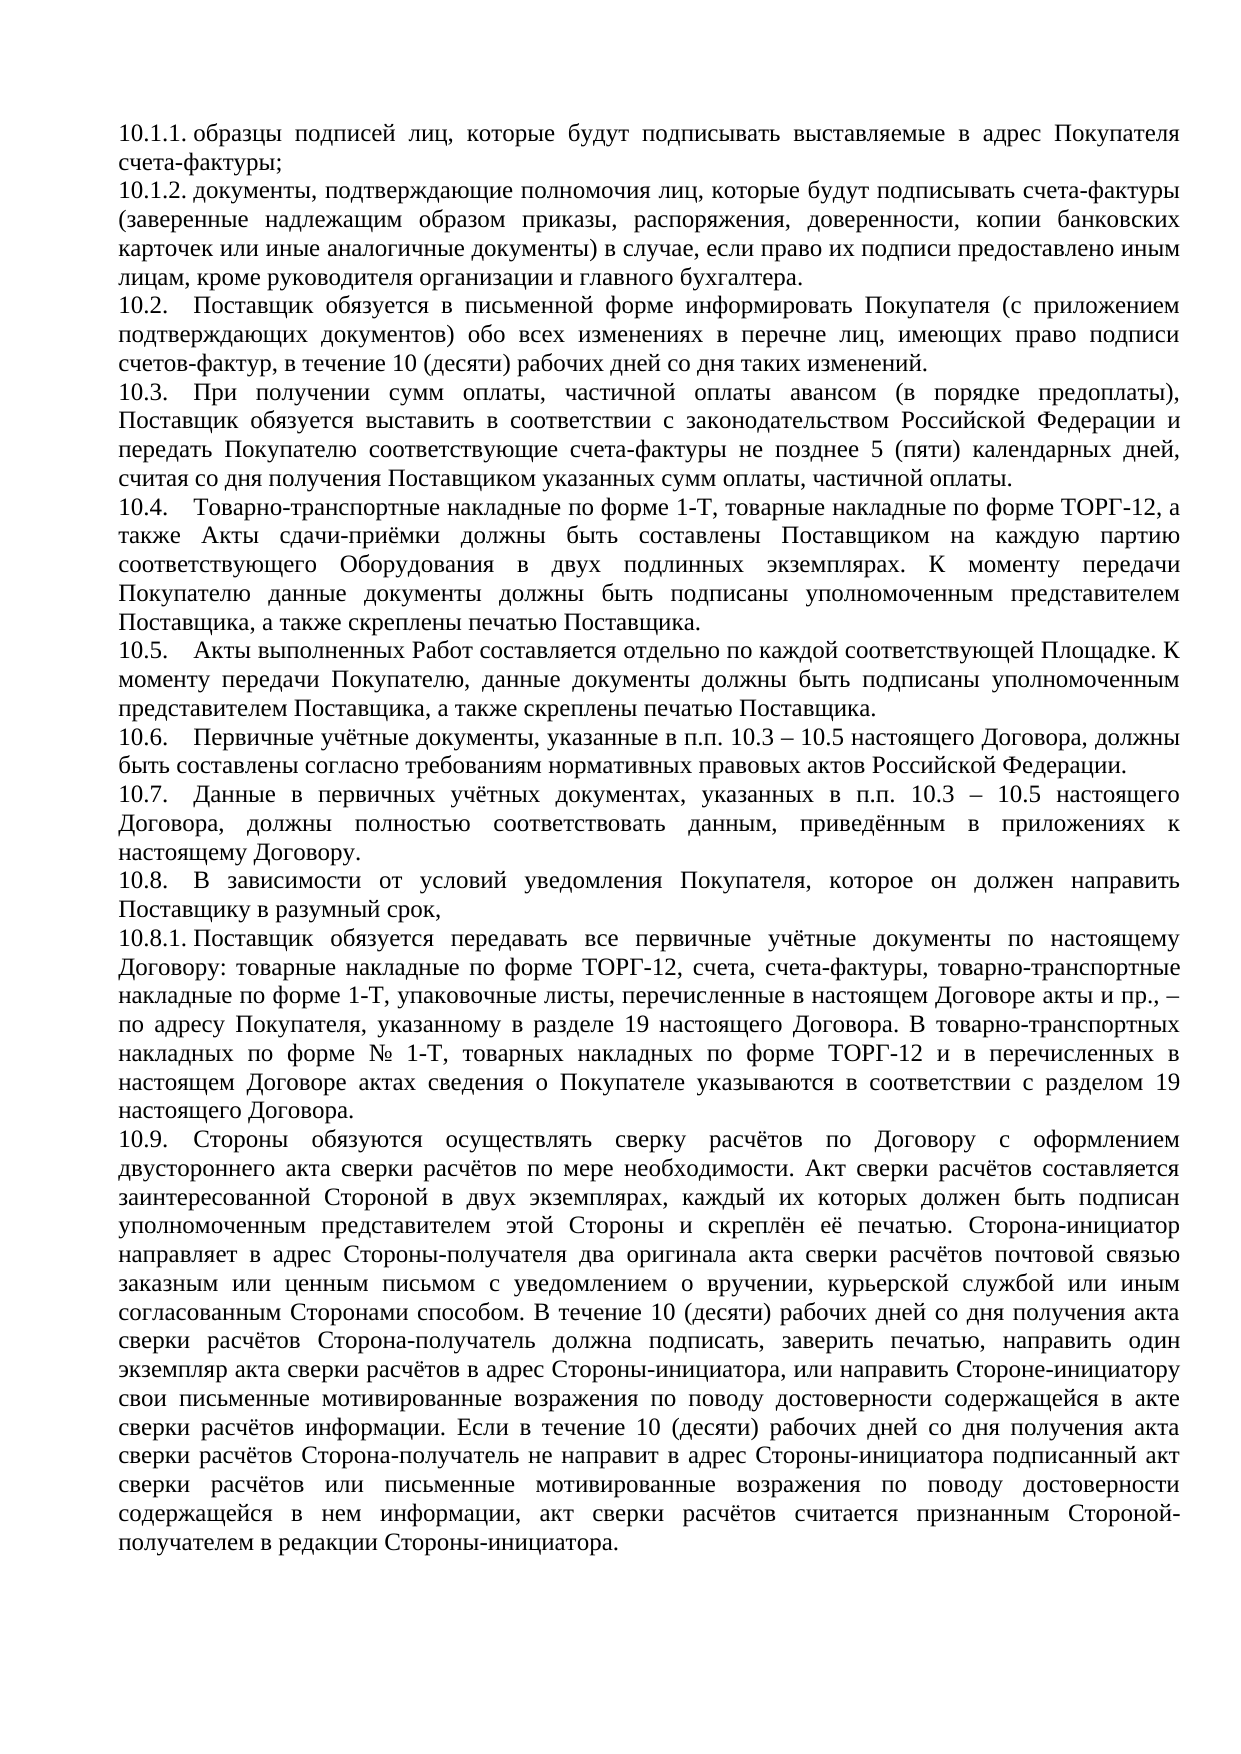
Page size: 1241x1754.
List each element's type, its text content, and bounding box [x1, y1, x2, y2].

list Поставщик обязуется передавать все первичные учётные документы по настоящему Договору: товарные накладные по форме ТОРГ-12, счета, счета-фактуры, товарно-транспортные накладные по форме 1-Т, упаковочные листы, перечисленные в настоящем Договоре акты и пр., – по адресу Покупателя, указанному в разделе 19 настоящего Договора. В товарно-транспортных накладных по форме № 1-Т, товарных накладных по форме ТОРГ-12 и в перечисленных в настоящем Договоре актах сведения о Покупателе указываются в соответствии с разделом 19 настоящего Договора. [118, 923, 1181, 1124]
list Первичные учётные документы, указанные в п.п. 10.3 – 10.5 настоящего Договора, должны быть составлены согласно требованиям нормативных правовых актов Российской Федерации. [118, 722, 1181, 779]
list Стороны обязуются осуществлять сверку расчётов по Договору с оформлением двустороннего акта сверки расчётов по мере необходимости. Акт сверки расчётов составляется заинтересованной Стороной в двух экземплярах, каждый их которых должен быть подписан уполномоченным представителем этой Стороны и скреплён её печатью. Сторона-инициатор направляет в адрес Стороны-получателя два оригинала акта сверки расчётов почтовой связью заказным или ценным письмом с уведомлением о вручении, курьерской службой или иным согласованным Сторонами способом. В течение 10 (десяти) рабочих дней со дня получения акта сверки расчётов Сторона-получатель должна подписать, заверить печатью, направить один экземпляр акта сверки расчётов в адрес Стороны-инициатора, или направить Стороне-инициатору свои письменные мотивированные возражения по поводу достоверности содержащейся в акте сверки расчётов информации. Если в течение 10 (десяти) рабочих дней со дня получения акта сверки расчётов Сторона-получатель не направит в адрес Стороны-инициатора подписанный акт сверки расчётов или письменные мотивированные возражения по поводу достоверности содержащейся в нем информации, акт сверки расчётов считается признанным Стороной-получателем в редакции Стороны-инициатора. [118, 1124, 1181, 1556]
list В зависимости от условий уведомления Покупателя, которое он должен направить Поставщику в разумный срок, [118, 866, 1181, 923]
list Товарно-транспортные накладные по форме 1-Т, товарные накладные по форме ТОРГ-12, а также Акты сдачи-приёмки должны быть составлены Поставщиком на каждую партию соответствующего Оборудования в двух подлинных экземплярах. К моменту передачи Покупателю данные документы должны быть подписаны уполномоченным представителем Поставщика, а также скреплены печатью Поставщика. [118, 492, 1181, 636]
list документы, подтверждающие полномочия лиц, которые будут подписывать счета-фактуры (заверенные надлежащим образом приказы, распоряжения, доверенности, копии банковских карточек или иные аналогичные документы) в случае, если право их подписи предоставлено иным лицам, кроме руководителя организации и главного бухгалтера. [118, 176, 1181, 291]
list Поставщик обязуется в письменной форме информировать Покупателя (с приложением подтверждающих документов) обо всех изменениях в перечне лиц, имеющих право подписи счетов-фактур, в течение 10 (десяти) рабочих дней со дня таких изменений. [118, 291, 1181, 377]
list Акты выполненных Работ составляется отдельно по каждой соответствующей Площадке. К моменту передачи Покупателю, данные документы должны быть подписаны уполномоченным представителем Поставщика, а также скреплены печатью Поставщика. [118, 636, 1181, 722]
list образцы подписей лиц, которые будут подписывать выставляемые в адрес Покупателя счета-фактуры; [118, 118, 1181, 176]
list При получении сумм оплаты, частичной оплаты авансом (в порядке предоплаты), Поставщик обязуется выставить в соответствии с законодательством Российской Федерации и передать Покупателю соответствующие счета-фактуры не позднее 5 (пяти) календарных дней, считая со дня получения Поставщиком указанных сумм оплаты, частичной оплаты. [118, 377, 1181, 492]
list Данные в первичных учётных документах, указанных в п.п. 10.3 – 10.5 настоящего Договора, должны полностью соответствовать данным, приведённым в приложениях к настоящему Договору. [118, 779, 1181, 866]
